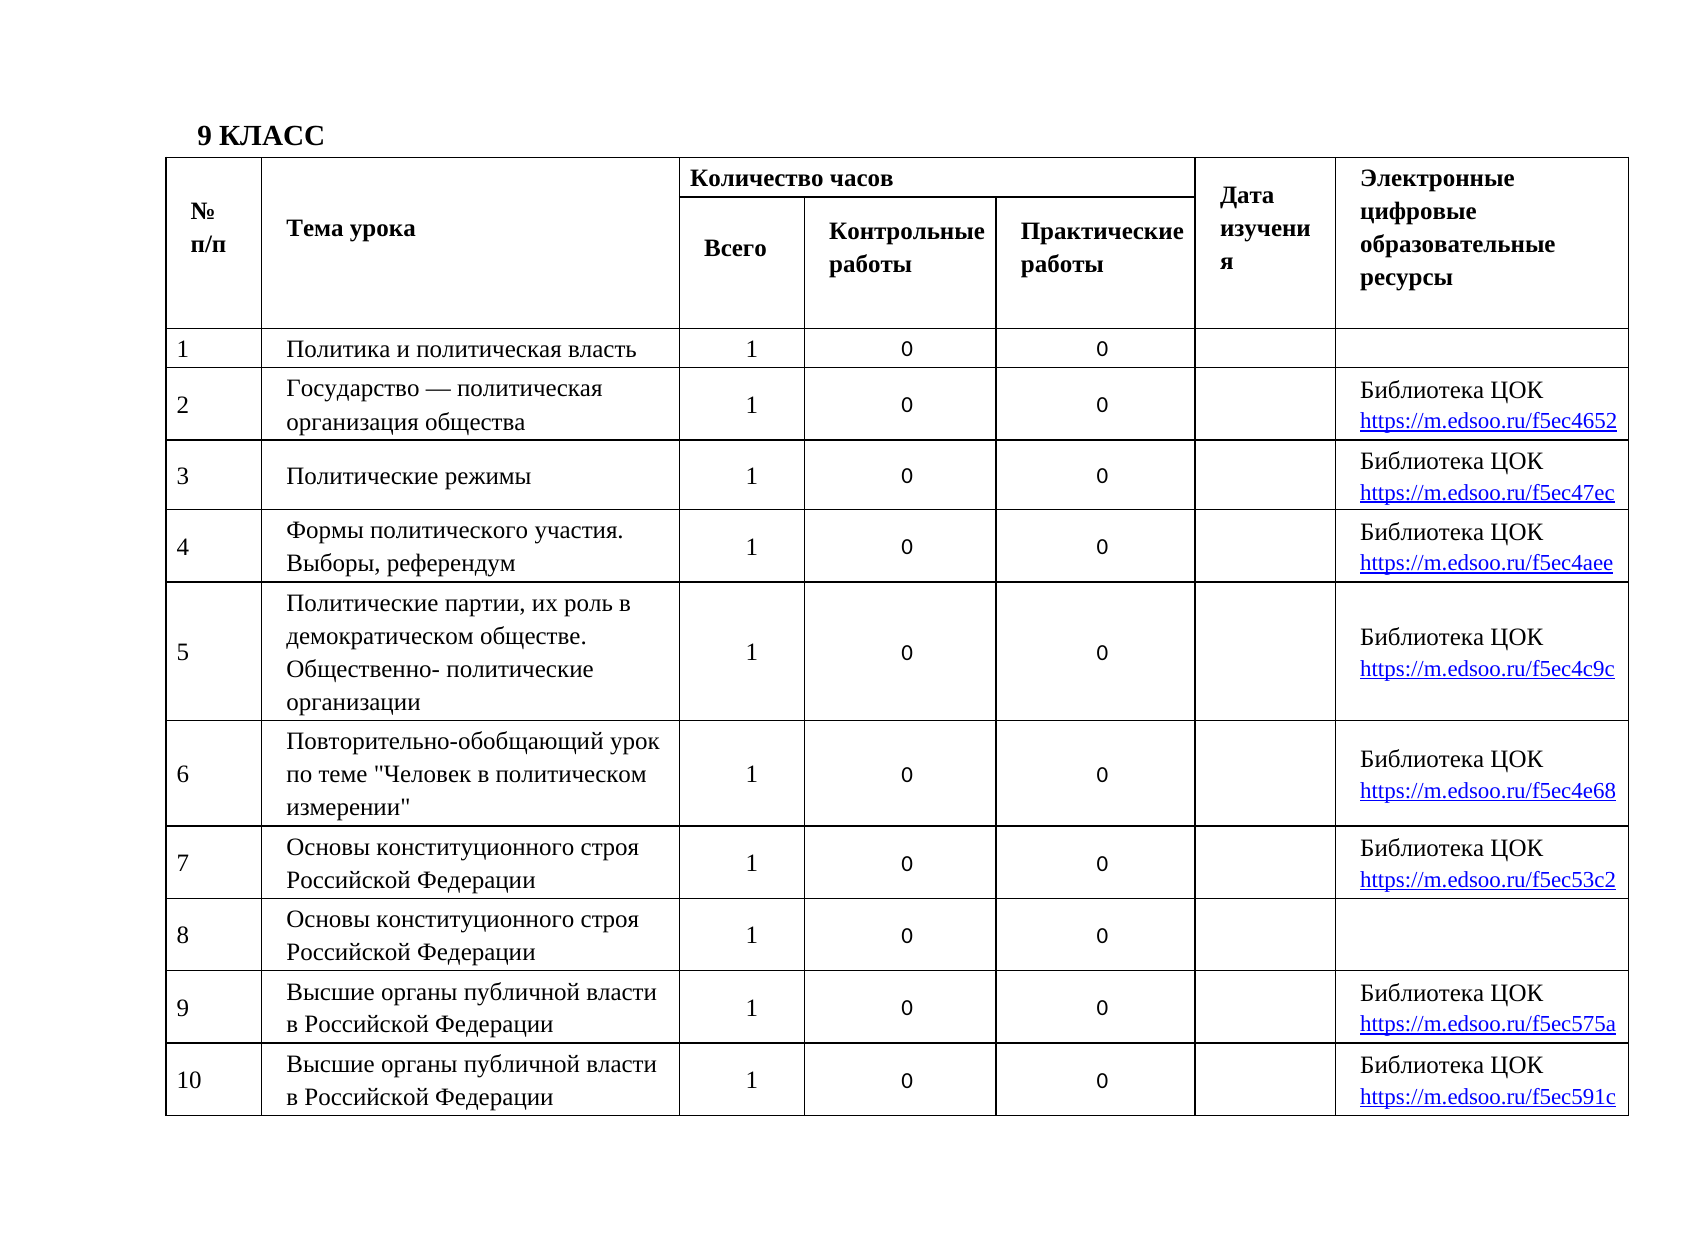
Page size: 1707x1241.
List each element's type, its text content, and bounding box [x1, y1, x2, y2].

table_cell 0 [997, 1044, 1194, 1114]
table_cell 9 [167, 971, 261, 1042]
table_cell 1 [680, 971, 804, 1042]
table_cell 1 [680, 827, 804, 897]
table_cell [1196, 583, 1335, 719]
table_cell Контрольные работы [805, 198, 995, 327]
table_cell [1336, 329, 1628, 367]
table_cell 10 [167, 1044, 261, 1114]
table_cell 0 [997, 441, 1194, 509]
table_cell 3 [167, 441, 261, 509]
table_cell Библиотека ЦОК https://m.edsoo.ru/f5ec591c [1336, 1044, 1628, 1114]
table_cell [1196, 510, 1335, 581]
table_cell Политика и политическая власть [262, 329, 679, 367]
table_cell Высшие органы публичной власти в Российской Федерации [262, 1044, 679, 1114]
table_cell Библиотека ЦОК https://m.edsoo.ru/f5ec575a [1336, 971, 1628, 1042]
table_cell 4 [167, 510, 261, 581]
table_cell 0 [997, 329, 1194, 367]
table_cell 0 [805, 583, 995, 719]
table_cell [1196, 721, 1335, 825]
table_header № п/п [167, 158, 261, 327]
table_cell 1 [680, 368, 804, 439]
table_cell 1 [167, 329, 261, 367]
table_cell 1 [680, 583, 804, 719]
table_cell Библиотека ЦОК https://m.edsoo.ru/f5ec53c2 [1336, 827, 1628, 897]
table_cell 8 [167, 899, 261, 970]
table_cell 0 [997, 971, 1194, 1042]
table_cell [1196, 329, 1335, 367]
table_cell Библиотека ЦОК https://m.edsoo.ru/f5ec4aee [1336, 510, 1628, 581]
table_cell 1 [680, 899, 804, 970]
table_cell 1 [680, 721, 804, 825]
table_cell Высшие органы публичной власти в Российской Федерации [262, 971, 679, 1042]
table_header Количество часов [680, 158, 1194, 196]
table_cell [1336, 899, 1628, 970]
table_cell 0 [805, 329, 995, 367]
table_cell 0 [805, 721, 995, 825]
table_cell 0 [997, 510, 1194, 581]
table_cell Библиотека ЦОК https://m.edsoo.ru/f5ec4652 [1336, 368, 1628, 439]
table_cell Практические работы [997, 198, 1194, 327]
table_cell Основы конституционного строя Российской Федерации [262, 827, 679, 897]
table_cell 0 [805, 510, 995, 581]
table_cell [1196, 368, 1335, 439]
table_cell 0 [805, 368, 995, 439]
table_cell 1 [680, 329, 804, 367]
table_cell 6 [167, 721, 261, 825]
table_cell 7 [167, 827, 261, 897]
table_cell [1196, 1044, 1335, 1114]
table_cell 5 [167, 583, 261, 719]
table_cell Политические режимы [262, 441, 679, 509]
table_header Дата изучения [1196, 158, 1335, 327]
table_cell 0 [997, 721, 1194, 825]
table_cell 0 [805, 827, 995, 897]
table_cell 1 [680, 1044, 804, 1114]
table_cell Всего [680, 198, 804, 327]
table_cell 0 [805, 971, 995, 1042]
table_cell 0 [805, 441, 995, 509]
table_cell 0 [805, 899, 995, 970]
table_cell 1 [680, 441, 804, 509]
table_cell Библиотека ЦОК https://m.edsoo.ru/f5ec47ec [1336, 441, 1628, 509]
table_cell 1 [680, 510, 804, 581]
table_cell 0 [997, 827, 1194, 897]
table_header Электронные цифровые образовательные ресурсы [1336, 158, 1628, 327]
table_cell Государство — политическая организация общества [262, 368, 679, 439]
table_cell 0 [997, 583, 1194, 719]
table_cell Основы конституционного строя Российской Федерации [262, 899, 679, 970]
table_cell 0 [805, 1044, 995, 1114]
text 9 КЛАСС [190, 118, 1618, 152]
table_cell 0 [997, 899, 1194, 970]
table_cell [1196, 899, 1335, 970]
table_cell [1196, 827, 1335, 897]
table_cell [1196, 971, 1335, 1042]
table_cell 0 [997, 368, 1194, 439]
table_cell 2 [167, 368, 261, 439]
table_cell Формы политического участия. Выборы, референдум [262, 510, 679, 581]
table_cell [1196, 441, 1335, 509]
table_cell Политические партии, их роль в демократическом обществе. Общественно- политические организации [262, 583, 679, 719]
table_cell Библиотека ЦОК https://m.edsoo.ru/f5ec4c9c [1336, 583, 1628, 719]
table_cell Повторительно-обобщающий урок по теме "Человек в политическом измерении" [262, 721, 679, 825]
table_cell Библиотека ЦОК https://m.edsoo.ru/f5ec4e68 [1336, 721, 1628, 825]
table_header Тема урока [262, 158, 679, 327]
